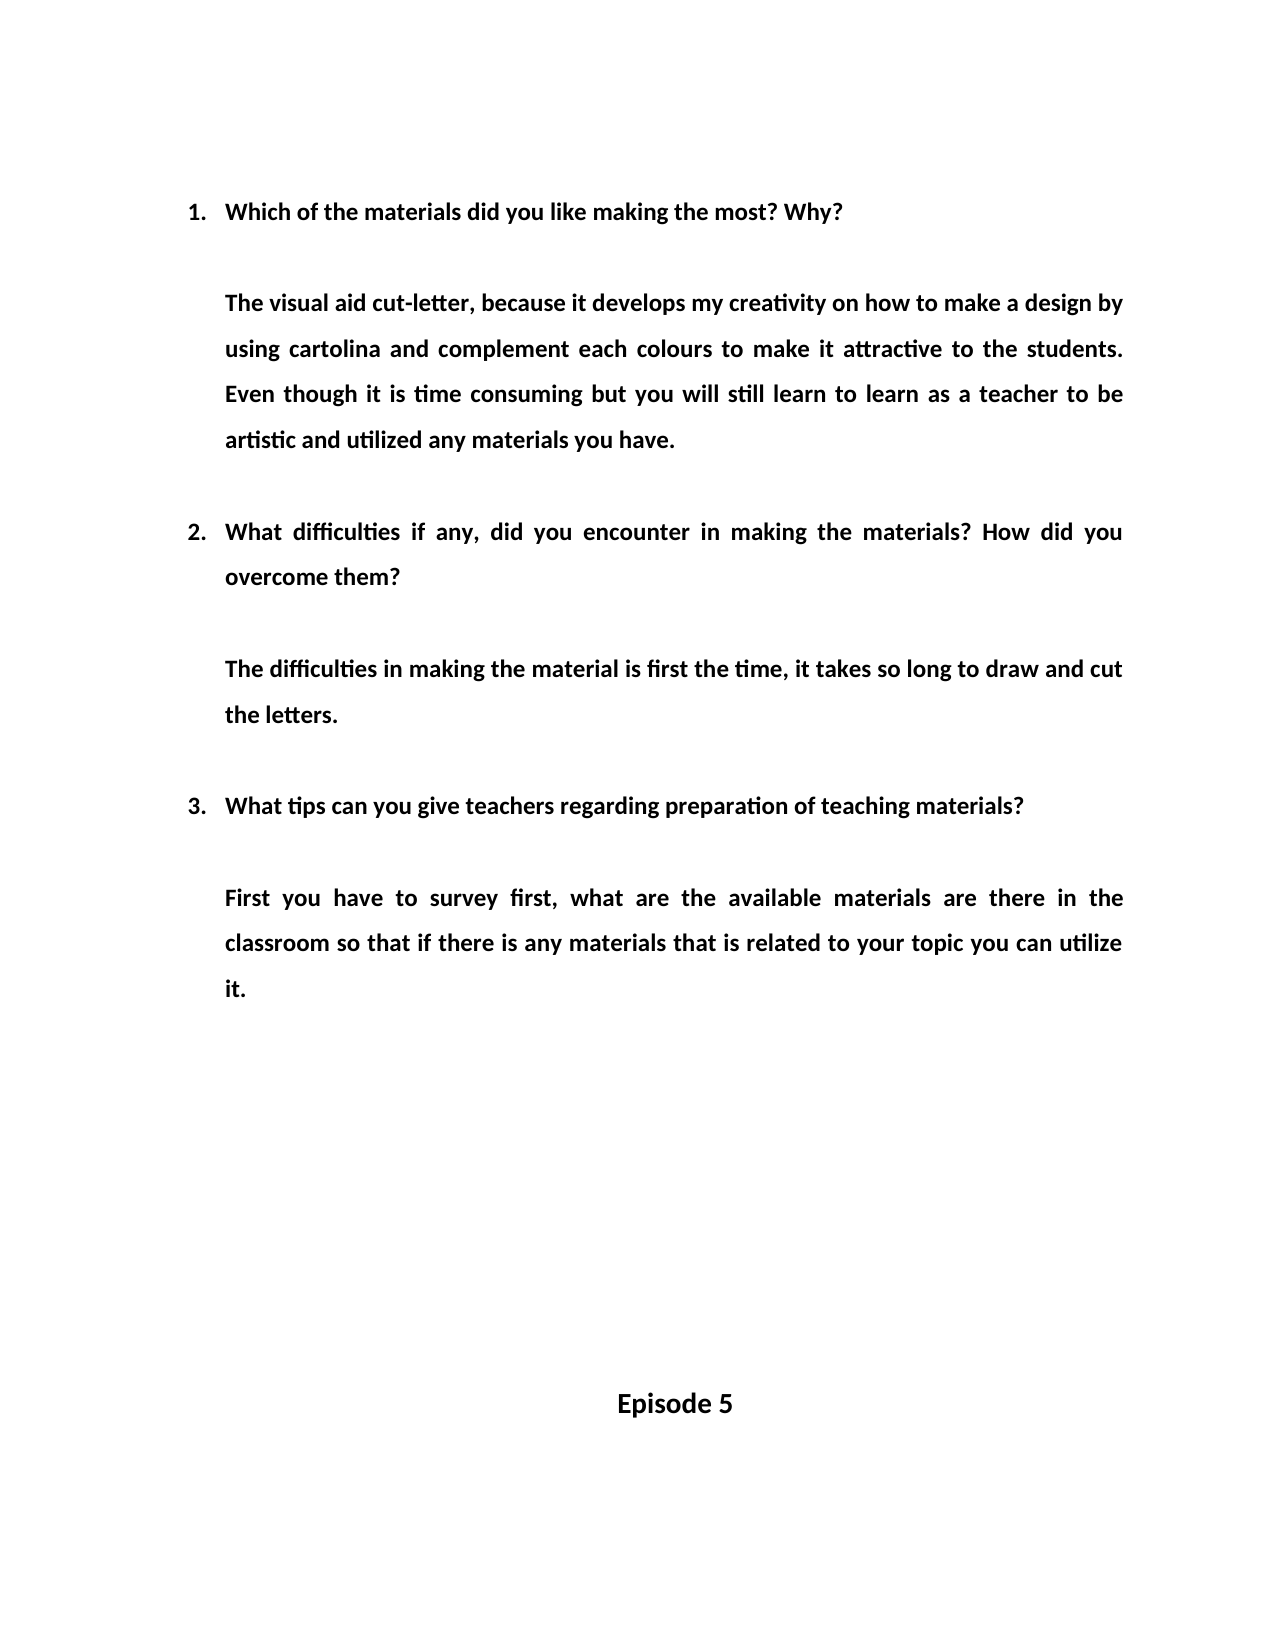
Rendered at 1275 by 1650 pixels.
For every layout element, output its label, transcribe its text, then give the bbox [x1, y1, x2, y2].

list First you have to survey first, what are the available materials are there in the classroom so that if there is any materials that is related to your topic you can utilize it. [225, 882, 1125, 1004]
list What difficulties if any, did you encounter in making the materials? How did you overcome them? [187, 516, 1125, 592]
list What tips can you give teachers regarding preparation of teaching materials? [187, 790, 1125, 821]
list The visual aid cut-letter, because it develops my creativity on how to make a design by using cartolina and complement each colours to make it attractive to the students. Even though it is time consuming but you will still learn to learn as a teacher to be artistic and utilized any materials you have. [225, 287, 1125, 455]
list Which of the materials did you like making the most? Why? [187, 196, 1125, 226]
list The difficulties in making the material is first the time, it takes so long to draw and cut the letters. [225, 653, 1125, 729]
list Episode 5 [225, 1385, 1125, 1420]
